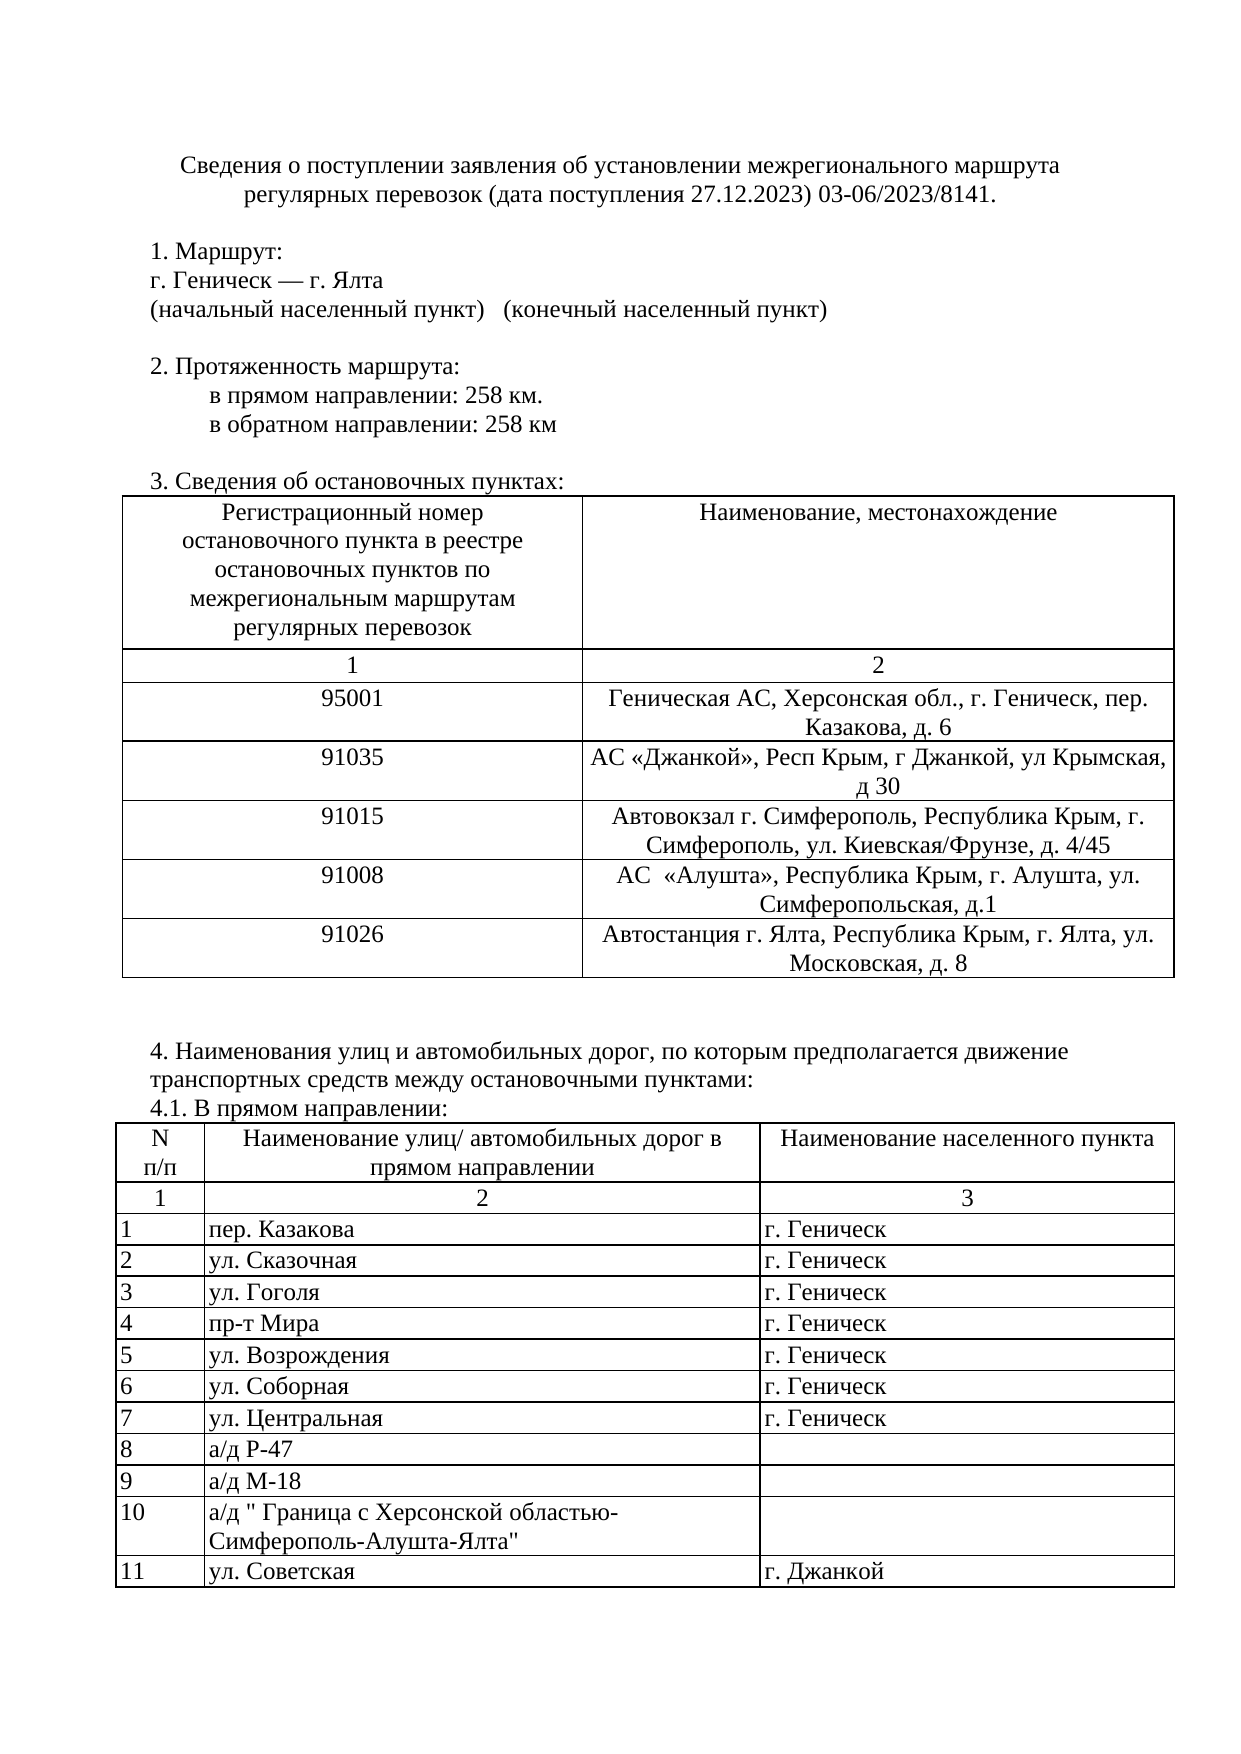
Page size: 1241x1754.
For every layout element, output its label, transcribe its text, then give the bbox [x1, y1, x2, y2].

table_cell 91035 [123, 742, 582, 799]
table_cell г. Джанкой [761, 1556, 1174, 1586]
table_cell г. Геническ [761, 1308, 1174, 1338]
text 2. Протяженность маршрута: [150, 351, 1090, 380]
table_cell 91008 [123, 860, 582, 918]
table_cell 91015 [123, 801, 582, 858]
table_cell 3 [761, 1183, 1174, 1212]
table_cell пер. Казакова [205, 1214, 759, 1244]
table_cell [761, 1466, 1174, 1496]
table_cell 91026 [123, 919, 582, 977]
table_cell г. Геническ [761, 1340, 1174, 1370]
table_cell 1 [117, 1183, 204, 1212]
table_cell г. Геническ [761, 1371, 1174, 1401]
table_cell 7 [117, 1403, 204, 1433]
table_cell а/д М-18 [205, 1466, 759, 1496]
table_cell 4 [117, 1308, 204, 1338]
text 1. Маршрут: [150, 236, 1090, 265]
table_cell 10 [117, 1497, 204, 1555]
table_cell 1 [123, 650, 582, 681]
table_cell пр-т Мира [205, 1308, 759, 1338]
table_cell 9 [117, 1466, 204, 1496]
text (начальный населенный пункт) (конечный населенный пункт) [150, 294, 1090, 322]
text 3. Сведения об остановочных пунктах: [150, 466, 1090, 495]
text г. Геническ — г. Ялта [150, 265, 1090, 294]
table_cell 11 [117, 1556, 204, 1586]
table_cell 2 [117, 1246, 204, 1275]
table_header Наименование улиц/ автомобильных дорог в прямом направлении [205, 1124, 759, 1181]
table_cell г. Геническ [761, 1403, 1174, 1433]
table_cell ул. Сказочная [205, 1246, 759, 1275]
table_header Наименование населенного пункта [761, 1124, 1174, 1181]
table_cell г. Геническ [761, 1214, 1174, 1244]
table_cell г. Геническ [761, 1246, 1174, 1275]
table_cell 1 [117, 1214, 204, 1244]
table_cell 2 [583, 650, 1173, 681]
text 4.1. В прямом направлении: [150, 1093, 1090, 1122]
table_cell ул. Центральная [205, 1403, 759, 1433]
text 4. Наименования улиц и автомобильных дорог, по которым предполагается движение транспортных средств между остановочными пунктами: [150, 1036, 1090, 1093]
table_cell 2 [205, 1183, 759, 1212]
table_cell ул. Советская [205, 1556, 759, 1586]
table_header N п/п [117, 1124, 204, 1181]
table_cell 5 [117, 1340, 204, 1370]
text в обратном направлении: 258 км [150, 409, 1090, 437]
table_cell [761, 1434, 1174, 1464]
table_header Наименование, местонахождение [583, 497, 1173, 648]
text в прямом направлении: 258 км. [150, 380, 1090, 409]
table_cell Автостанция г. Ялта, Республика Крым, г. Ялта, ул. Московская, д. 8 [583, 919, 1173, 977]
table_cell АС «Алушта», Республика Крым, г. Алушта, ул. Симферопольская, д.1 [583, 860, 1173, 918]
text Сведения о поступлении заявления об установлении межрегионального маршрута регулярных перевозок (дата поступления 27.12.2023) 03-06/2023/8141. [150, 150, 1090, 207]
table_cell АС «Джанкой», Респ Крым, г Джанкой, ул Крымская, д 30 [583, 742, 1173, 799]
table_cell Геническая АС, Херсонская обл., г. Геническ, пер. Казакова, д. 6 [583, 683, 1173, 740]
table_cell [761, 1497, 1174, 1555]
table_header Регистрационный номер остановочного пункта в реестре остановочных пунктов по межрегиональным маршрутам регулярных перевозок [123, 497, 582, 648]
table_cell а/д Р-47 [205, 1434, 759, 1464]
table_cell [205, 1497, 759, 1555]
table_cell 95001 [123, 683, 582, 740]
table_cell 6 [117, 1371, 204, 1401]
table_cell ул. Соборная [205, 1371, 759, 1401]
table_cell ул. Гоголя [205, 1277, 759, 1307]
table_cell г. Геническ [761, 1277, 1174, 1307]
table_cell ул. Возрождения [205, 1340, 759, 1370]
table_cell 3 [117, 1277, 204, 1307]
table_cell 8 [117, 1434, 204, 1464]
table_cell Автовокзал г. Симферополь, Республика Крым, г. Симферополь, ул. Киевская/Фрунзе, д. 4/45 [583, 801, 1173, 858]
